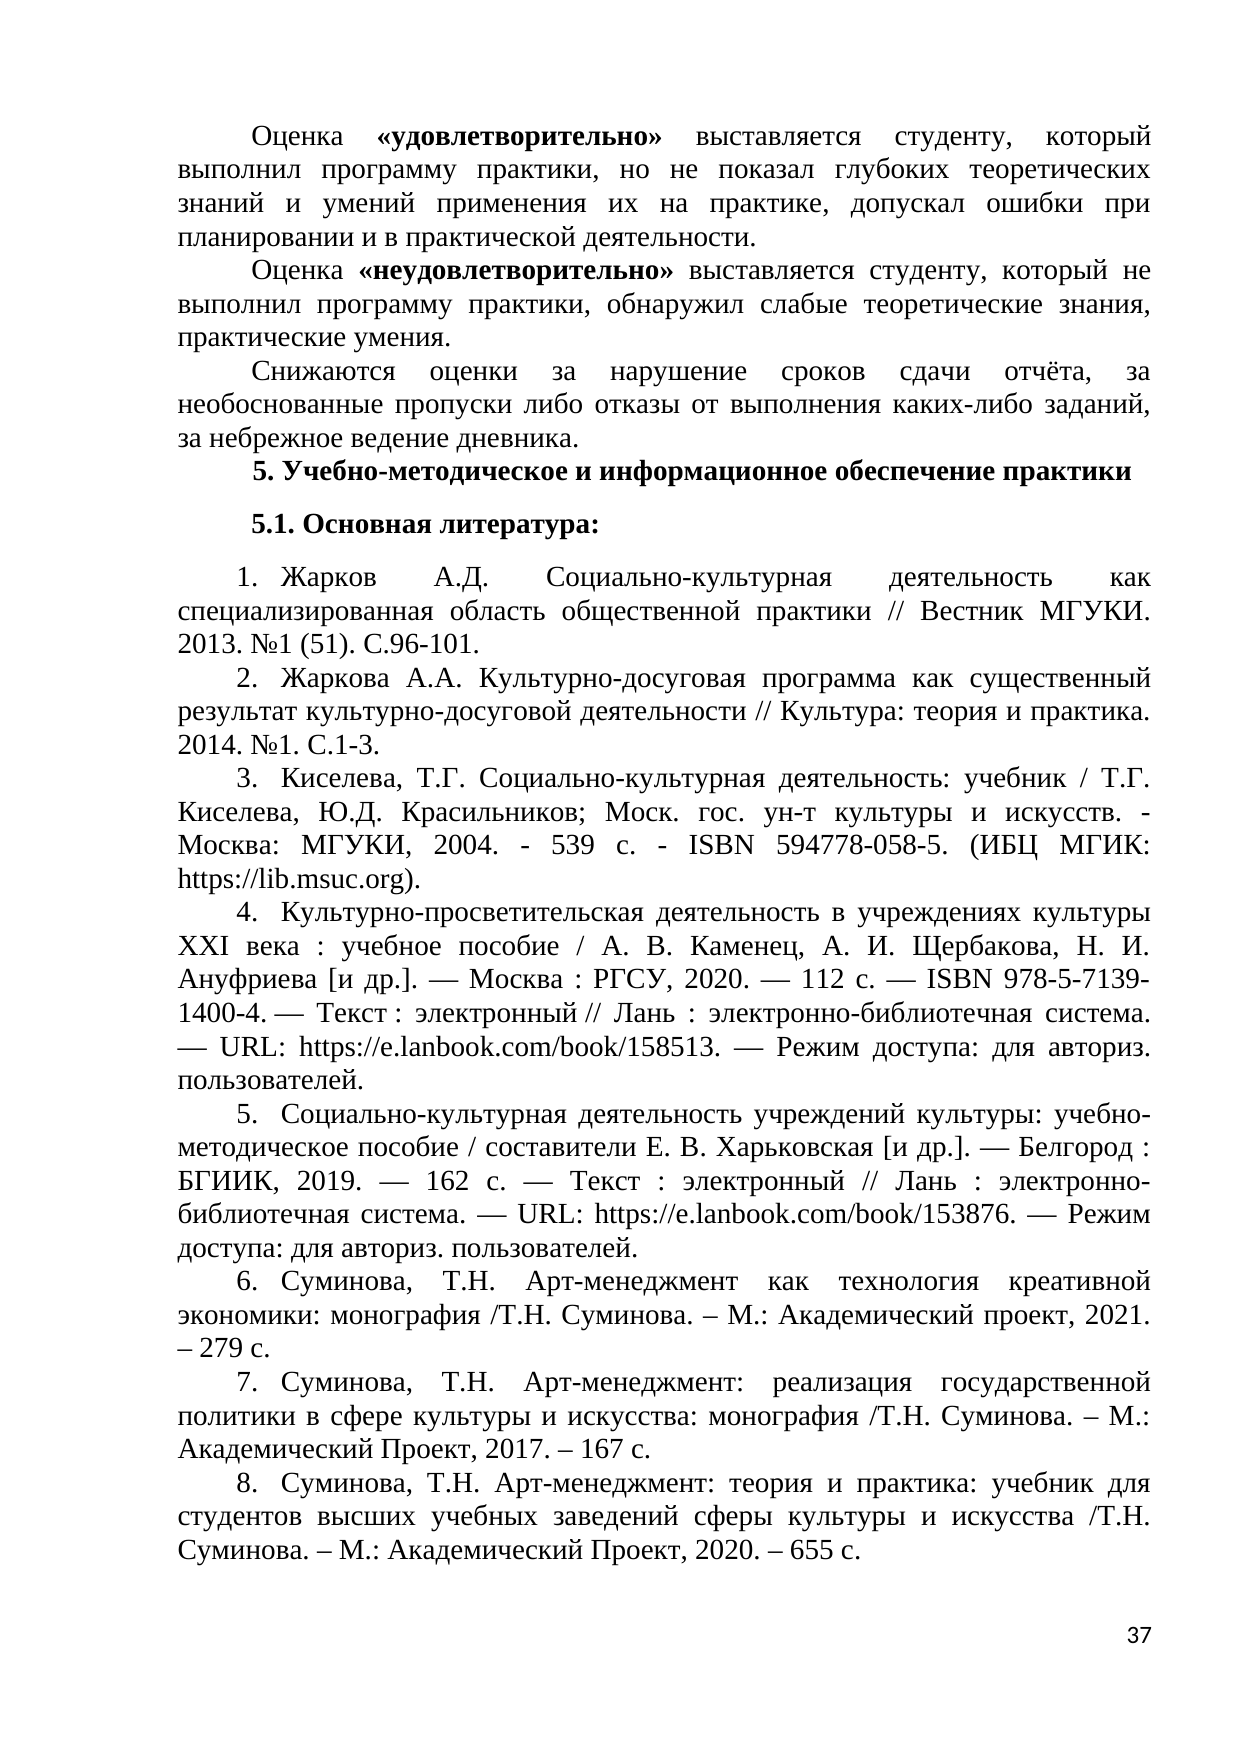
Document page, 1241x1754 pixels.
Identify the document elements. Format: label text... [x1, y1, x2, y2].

list Киселева, Т.Г. Социально-культурная деятельность: учебник / Т.Г. Киселева, Ю.Д. Красильников; Моск. гос. ун-т культуры и искусств. - Москва: МГУКИ, 2004. - 539 с. - ISBN 594778-058-5. (ИБЦ МГИК: https://lib.msuc.org). [177, 760, 1152, 894]
text 5.1. Основная литература: [177, 506, 1152, 540]
list Жаркова А.А. Культурно-досуговая программа как существенный результат культурно-досуговой деятельности // Культура: теория и практика. 2014. №1. С.1-3. [177, 660, 1152, 760]
list Суминова, Т.Н. Арт-менеджмент: теория и практика: учебник для студентов высших учебных заведений сферы культуры и искусства /Т.Н. Суминова. – М.: Академический Проект, 2020. – 655 с. [177, 1465, 1152, 1565]
text Оценка «неудовлетворительно» выставляется студенту, который не выполнил программу практики, обнаружил слабые теоретические знания, практические умения. [177, 252, 1152, 353]
text Оценка «удовлетворительно» выставляется студенту, который выполнил программу практики, но не показал глубоких теоретических знаний и умений применения их на практике, допускал ошибки при планировании и в практической деятельности. [177, 118, 1152, 252]
text Снижаются оценки за нарушение сроков сдачи отчёта, за необоснованные пропуски либо отказы от выполнения каких-либо заданий, за небрежное ведение дневника. [177, 353, 1152, 453]
list Культурно-просветительская деятельность в учреждениях культуры XXI века : учебное пособие / А. В. Каменец, А. И. Щербакова, Н. И. Ануфриева [и др.]. — Москва : РГСУ, 2020. — 112 с. — ISBN 978-5-7139-1400-4. — Текст : электронный // Лань : электронно-библиотечная система. — URL: https://e.lanbook.com/book/158513. — Режим доступа: для авториз. пользователей. [177, 894, 1152, 1096]
list Суминова, Т.Н. Арт-менеджмент: реализация государственной политики в сфере культуры и искусства: монография /Т.Н. Суминова. – М.: Академический Проект, 2017. – 167 с. [177, 1364, 1152, 1465]
list Жарков А.Д. Социально-культурная деятельность как специализированная область общественной практики // Вестник МГУКИ. 2013. №1 (51). С.96-101. [177, 559, 1152, 660]
list Социально-культурная деятельность учреждений культуры: учебно-методическое пособие / составители Е. В. Харьковская [и др.]. — Белгород : БГИИК, 2019. — 162 с. — Текст : электронный // Лань : электронно-библиотечная система. — URL: https://e.lanbook.com/book/153876. — Режим доступа: для авториз. пользователей. [177, 1096, 1152, 1263]
text 5. Учебно-методическое и информационное обеспечение практики [177, 453, 1152, 487]
list Суминова, Т.Н. Арт-менеджмент как технология креативной экономики: монография /Т.Н. Суминова. – М.: Академический проект, 2021. – 279 с. [177, 1263, 1152, 1364]
